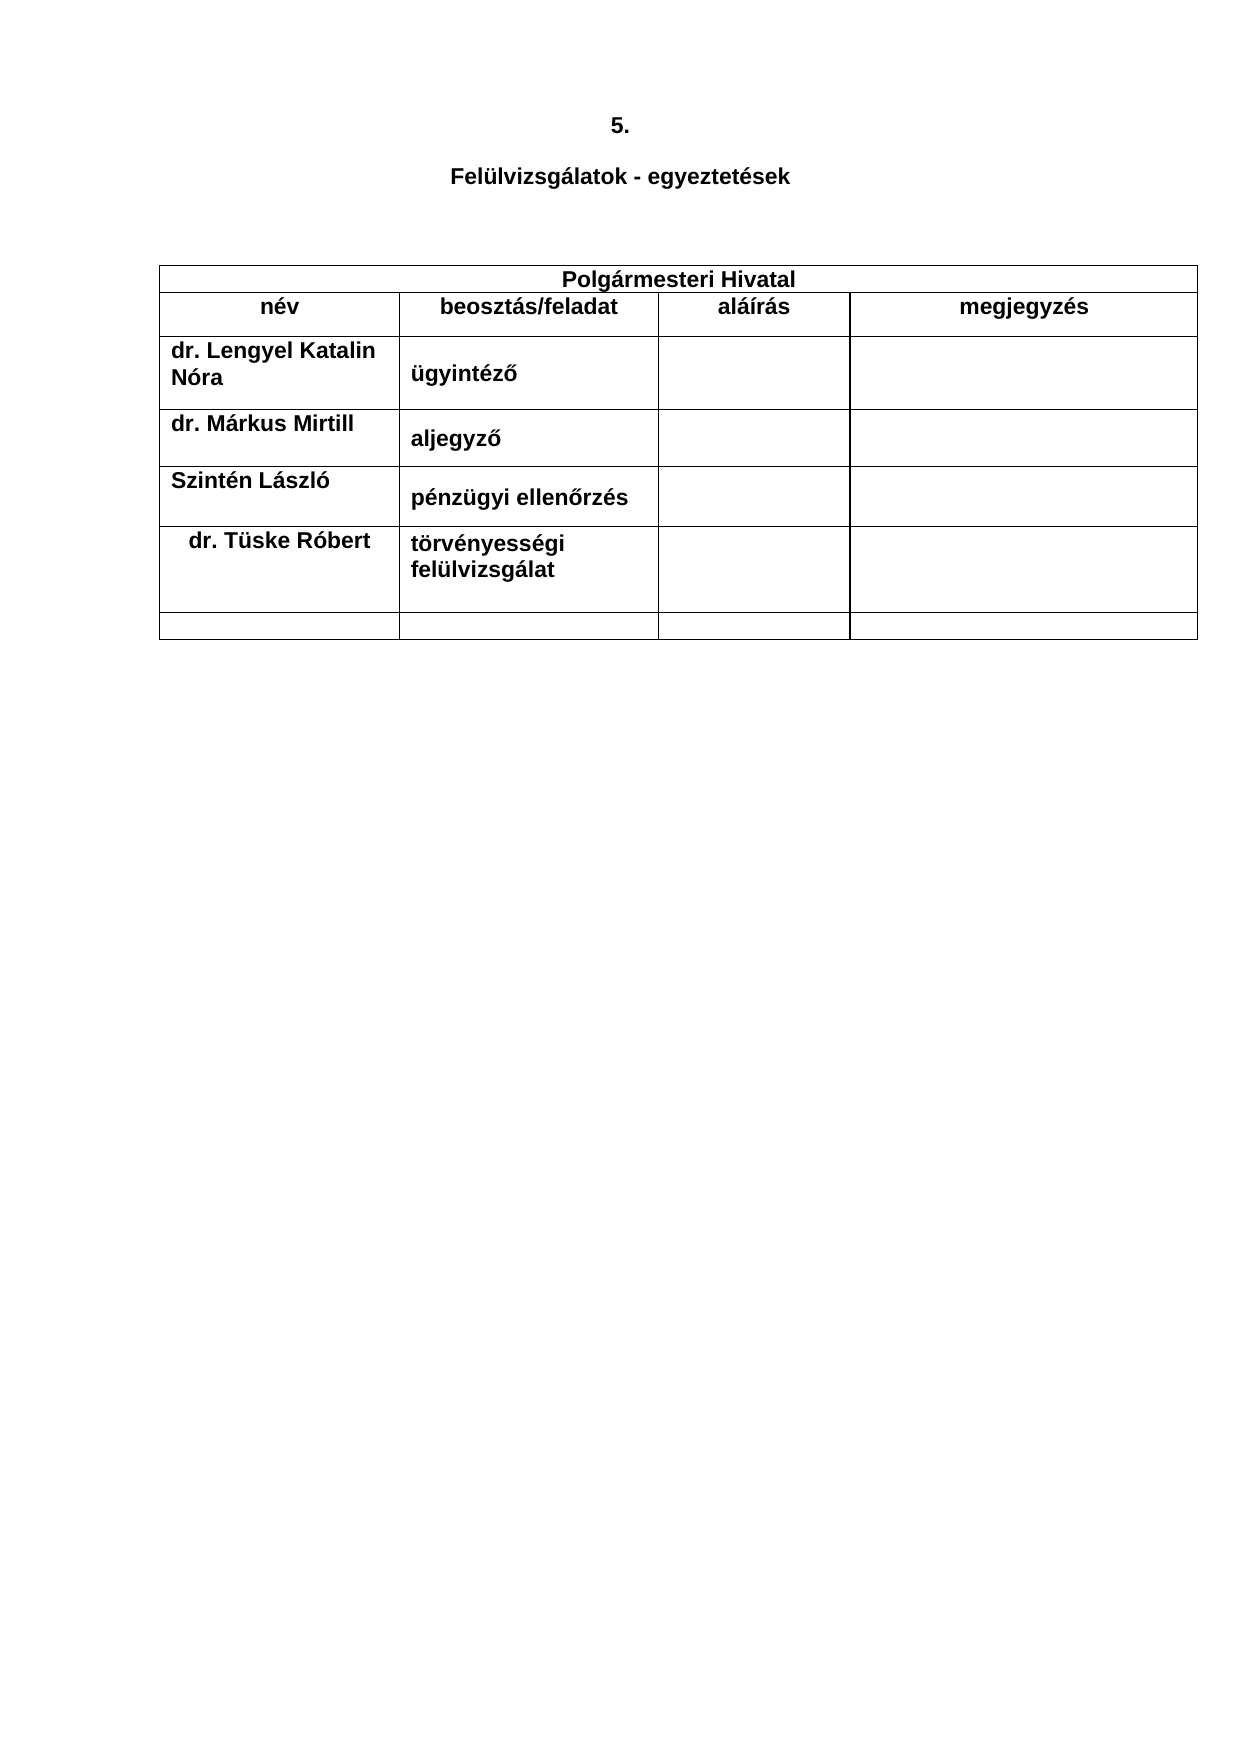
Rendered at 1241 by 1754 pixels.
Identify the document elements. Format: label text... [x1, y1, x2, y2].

table_cell aláírás [659, 293, 849, 336]
table_cell megjegyzés [851, 293, 1197, 336]
table_cell törvényességi felülvizsgálat [400, 527, 658, 612]
table_cell dr. Lengyel Katalin Nóra [160, 337, 399, 409]
table_cell [851, 410, 1197, 466]
table_cell dr. Tüske Róbert [160, 527, 399, 612]
table_cell [659, 410, 849, 466]
table_cell [851, 527, 1197, 612]
table_cell név [160, 293, 399, 336]
table_cell [659, 337, 849, 409]
table_header Polgármesteri Hivatal [160, 266, 1197, 292]
table_cell aljegyző [400, 410, 658, 466]
table_cell [851, 337, 1197, 409]
table_cell [160, 613, 399, 639]
table_cell ügyintéző [400, 337, 658, 409]
table_cell beosztás/feladat [400, 293, 658, 336]
table_cell [659, 613, 849, 639]
text 5. [159, 112, 1081, 138]
table_cell [659, 467, 849, 526]
table_cell dr. Márkus Mirtill [160, 410, 399, 466]
text Felülvizsgálatok - egyeztetések [159, 163, 1081, 189]
table_cell [659, 527, 849, 612]
table_cell [400, 613, 658, 639]
table_cell [851, 467, 1197, 526]
table_cell pénzügyi ellenőrzés [400, 467, 658, 526]
table_cell Szintén László [160, 467, 399, 526]
table_cell [851, 613, 1197, 639]
